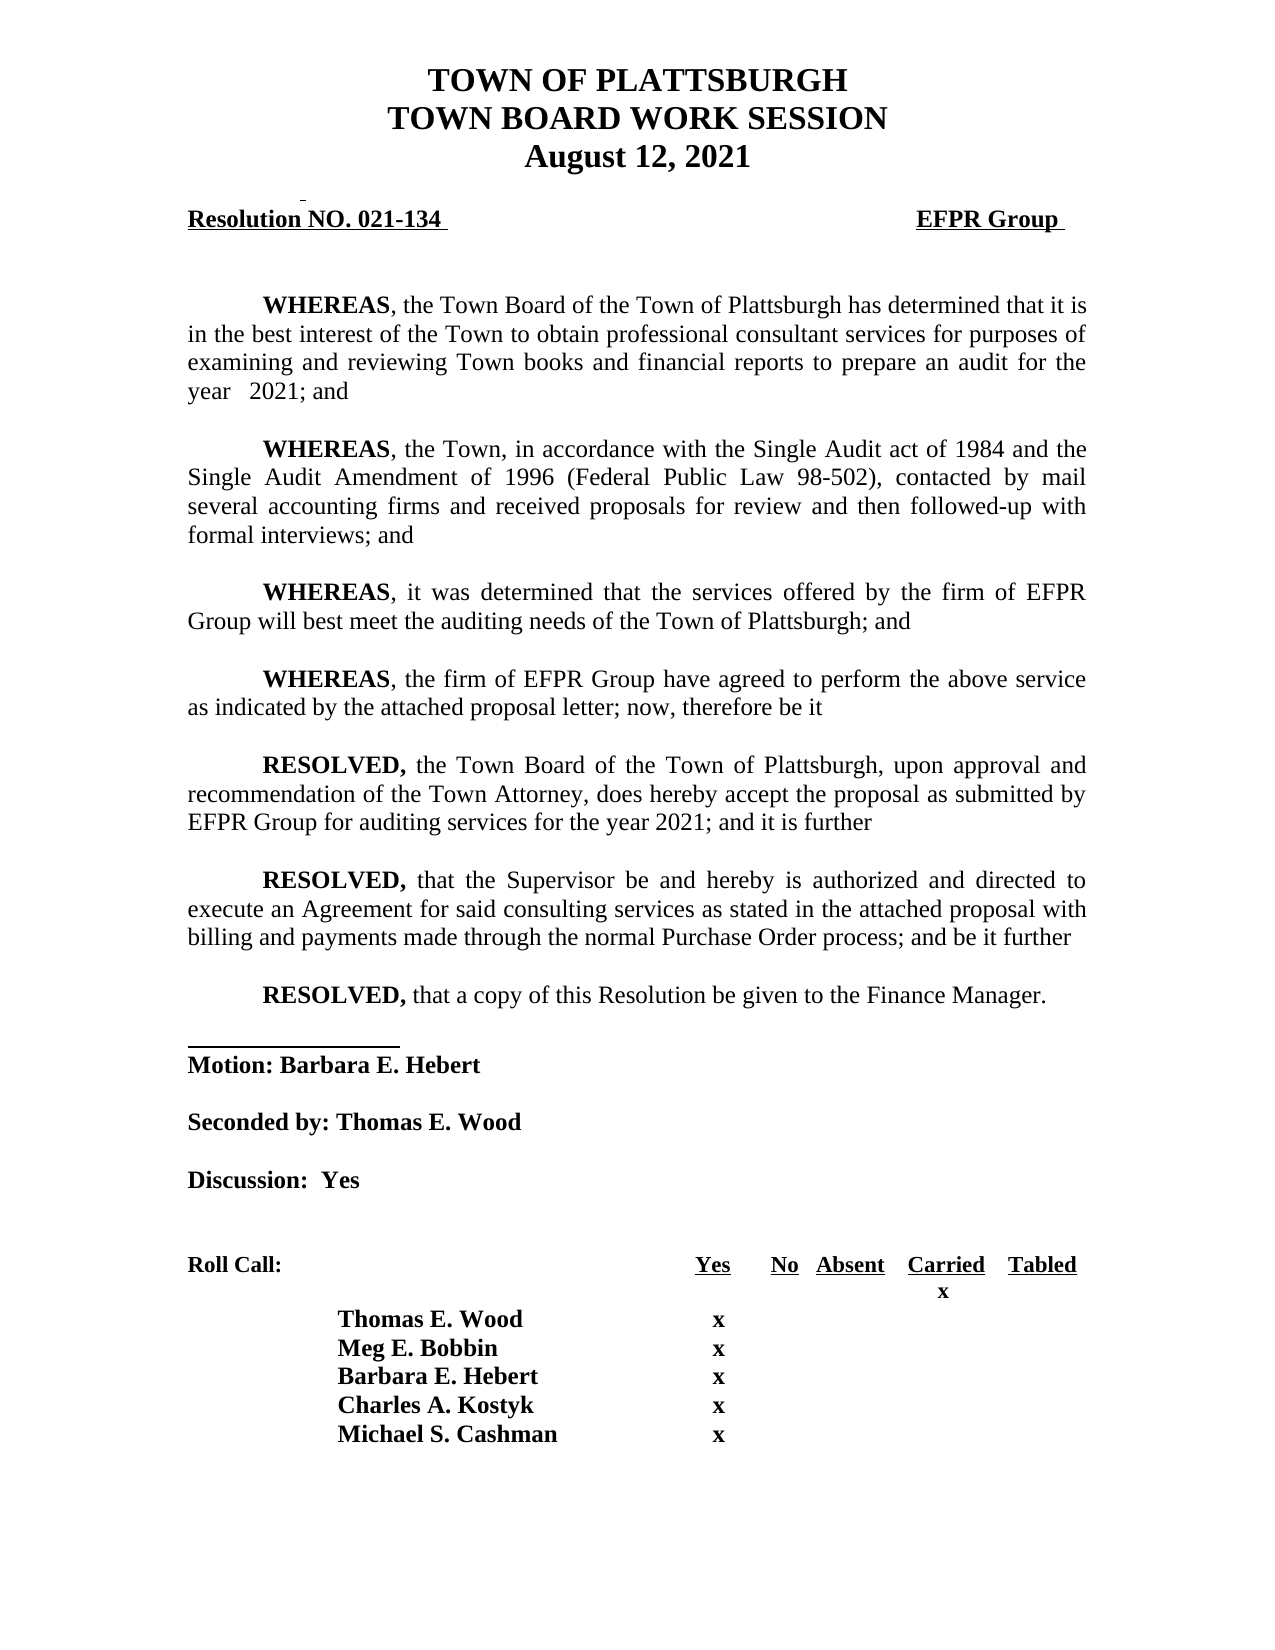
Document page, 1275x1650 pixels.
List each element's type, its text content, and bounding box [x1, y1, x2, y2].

text WHEREAS, the firm of EFPR Group have agreed to perform the above service as indicated by the attached proposal letter; now, therefore be it [187, 664, 1087, 721]
text RESOLVED, the Town Board of the Town of Plattsburgh, upon approval and recommendation of the Town Attorney, does hereby accept the proposal as submitted by EFPR Group for auditing services for the year 2021; and it is further [187, 750, 1087, 836]
text Discussion: Yes [187, 1165, 1087, 1194]
text TOWN OF [187, 60, 1087, 98]
text RESOLVED, that the Supervisor be and hereby is authorized and directed to execute an Agreement for said consulting services as stated in the attached proposal with billing and payments made through the normal Purchase Order process; and be it further [187, 865, 1087, 951]
text E. Wood x [187, 1304, 1087, 1333]
text Roll Call: Yes No Absent Carried Tabled [187, 1251, 1087, 1278]
text RESOLVED, that a copy of this Resolution be given to the Finance Manager. [187, 980, 1087, 1009]
text Michael S. Cashman x [262, 1419, 1087, 1448]
text WHEREAS, the Town Board of the Town of Plattsburgh has determined that it is in the best interest of the Town to obtain professional consultant services for purposes of examining and reviewing Town books and financial reports to prepare an audit for the year 2021; and [187, 290, 1087, 405]
text Charles A. Kostyk x [262, 1390, 1087, 1419]
text x [187, 1278, 1087, 1304]
text Seconded by: Thomas E. Wood [187, 1107, 1087, 1136]
text TOWN BOARD WORK SESSION [187, 98, 1087, 137]
text WHEREAS, the Town, in accordance with the Single Audit act of 1984 and the Single Audit Amendment of 1996 (Federal Public Law 98-502), contacted by mail several accounting firms and received proposals for review and then followed-up with formal interviews; and [187, 434, 1087, 549]
text Meg E. Bobbin x [187, 1333, 1087, 1361]
text WHEREAS, it was determined that the services offered by the firm of EFPR Group will best meet the auditing needs of the Town of Plattsburgh; and [187, 577, 1087, 635]
text August 12, 2021 [187, 137, 1087, 175]
text Barbara E. Hebert x [262, 1361, 1087, 1390]
text Motion: Barbara E. Hebert [187, 1050, 1087, 1079]
text Resolution NO. 021-134 EFPR Group [187, 204, 1087, 232]
